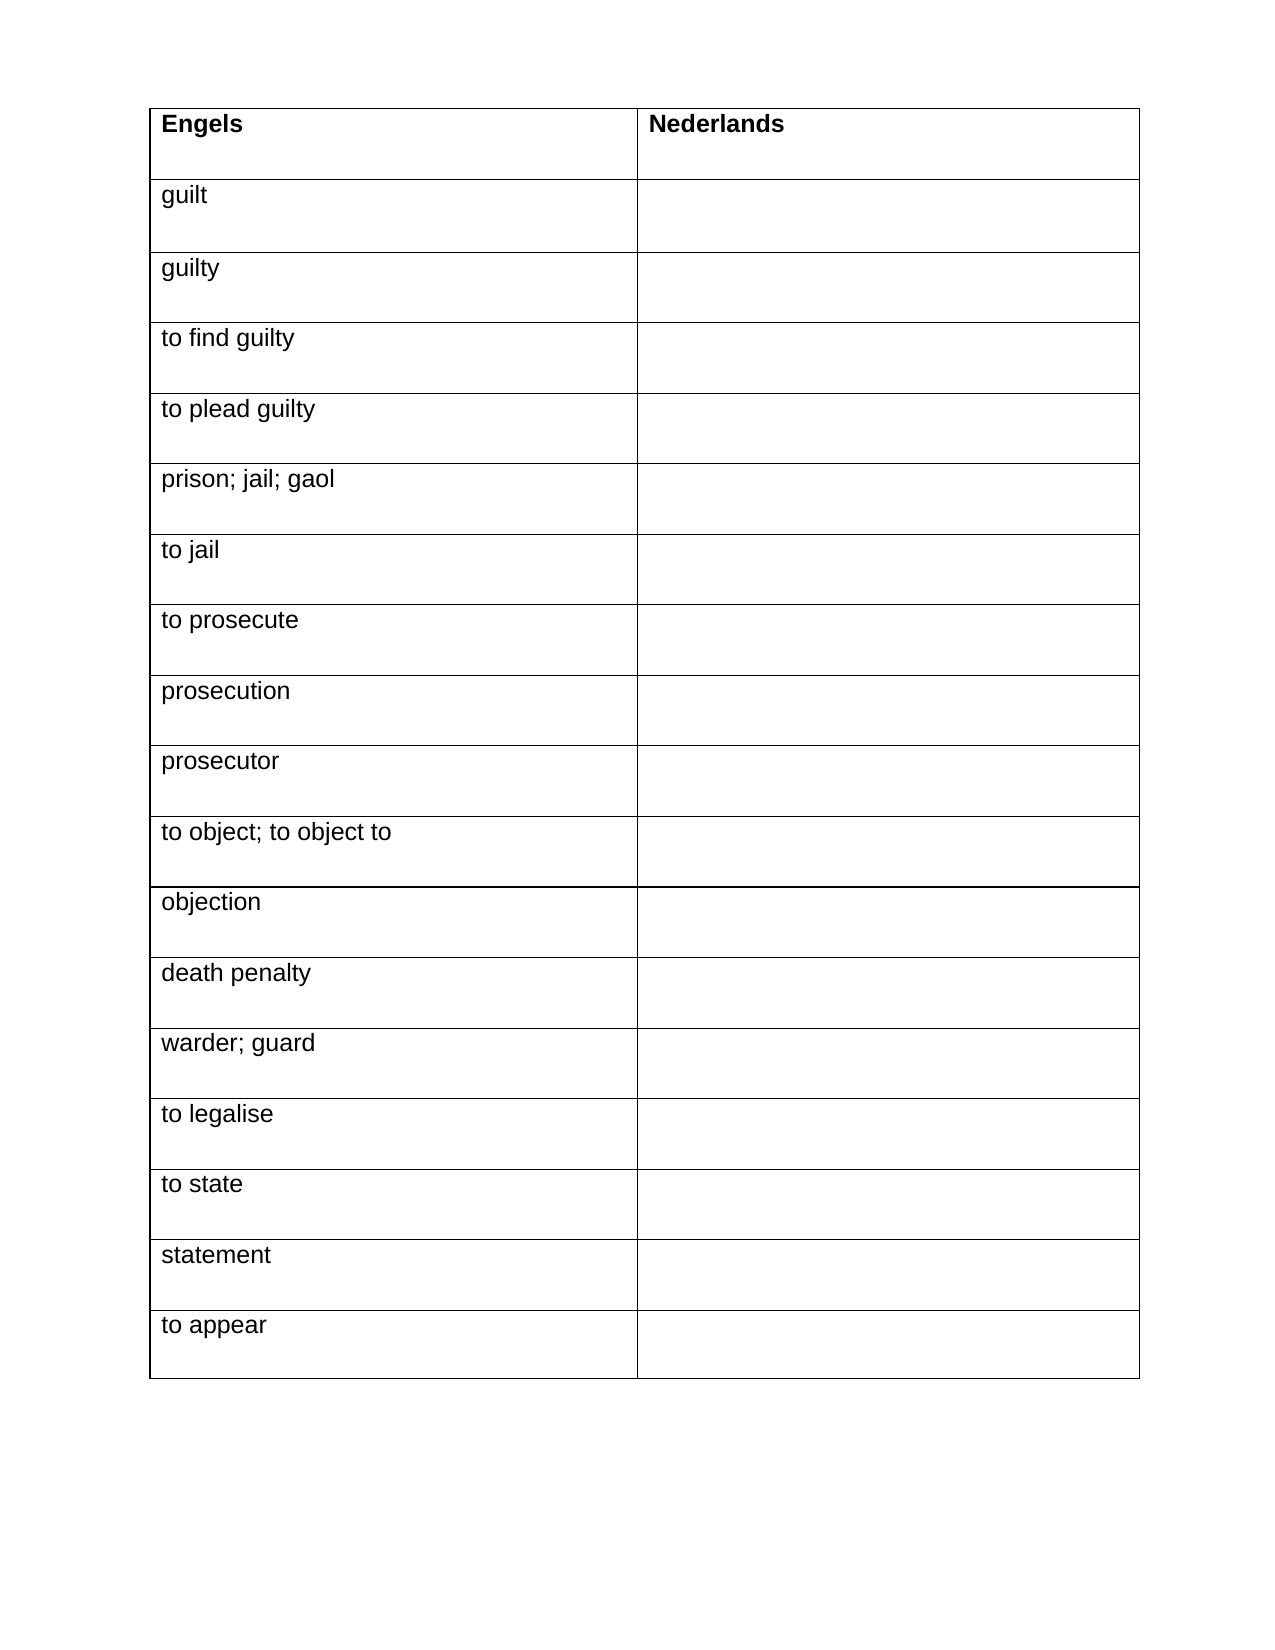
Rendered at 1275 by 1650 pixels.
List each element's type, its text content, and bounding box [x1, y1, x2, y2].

table_cell [638, 676, 1139, 745]
table_cell [638, 180, 1139, 252]
table_cell [638, 394, 1139, 463]
table_cell prison; jail; gaol [151, 464, 637, 534]
table_cell [638, 958, 1139, 1027]
table_cell to jail [151, 535, 637, 604]
table_cell to legalise [151, 1099, 637, 1168]
table_cell [638, 1029, 1139, 1098]
table_cell [638, 746, 1139, 816]
table_cell statement [151, 1240, 637, 1309]
table_cell [638, 605, 1139, 675]
table_cell guilt [151, 180, 637, 252]
table_cell [638, 888, 1139, 957]
table_cell prosecution [151, 676, 637, 745]
table_cell guilty [151, 253, 637, 322]
table_cell [638, 464, 1139, 534]
table_cell [638, 1311, 1139, 1377]
table_cell to plead guilty [151, 394, 637, 463]
table_cell to find guilty [151, 323, 637, 393]
table_cell [638, 817, 1139, 886]
table_cell objection [151, 888, 637, 957]
table_cell [638, 1240, 1139, 1309]
table_cell to object; to object to [151, 817, 637, 886]
table_cell prosecutor [151, 746, 637, 816]
table_cell [638, 535, 1139, 604]
table_header Engels [151, 109, 637, 178]
table_header Nederlands [638, 109, 1139, 178]
table_cell [638, 253, 1139, 322]
table_cell warder; guard [151, 1029, 637, 1098]
table_cell [638, 323, 1139, 393]
table_cell to appear [151, 1311, 637, 1377]
table_cell [638, 1099, 1139, 1168]
table_cell to state [151, 1170, 637, 1239]
table_cell [638, 1170, 1139, 1239]
table_cell to prosecute [151, 605, 637, 675]
table_cell death penalty [151, 958, 637, 1027]
